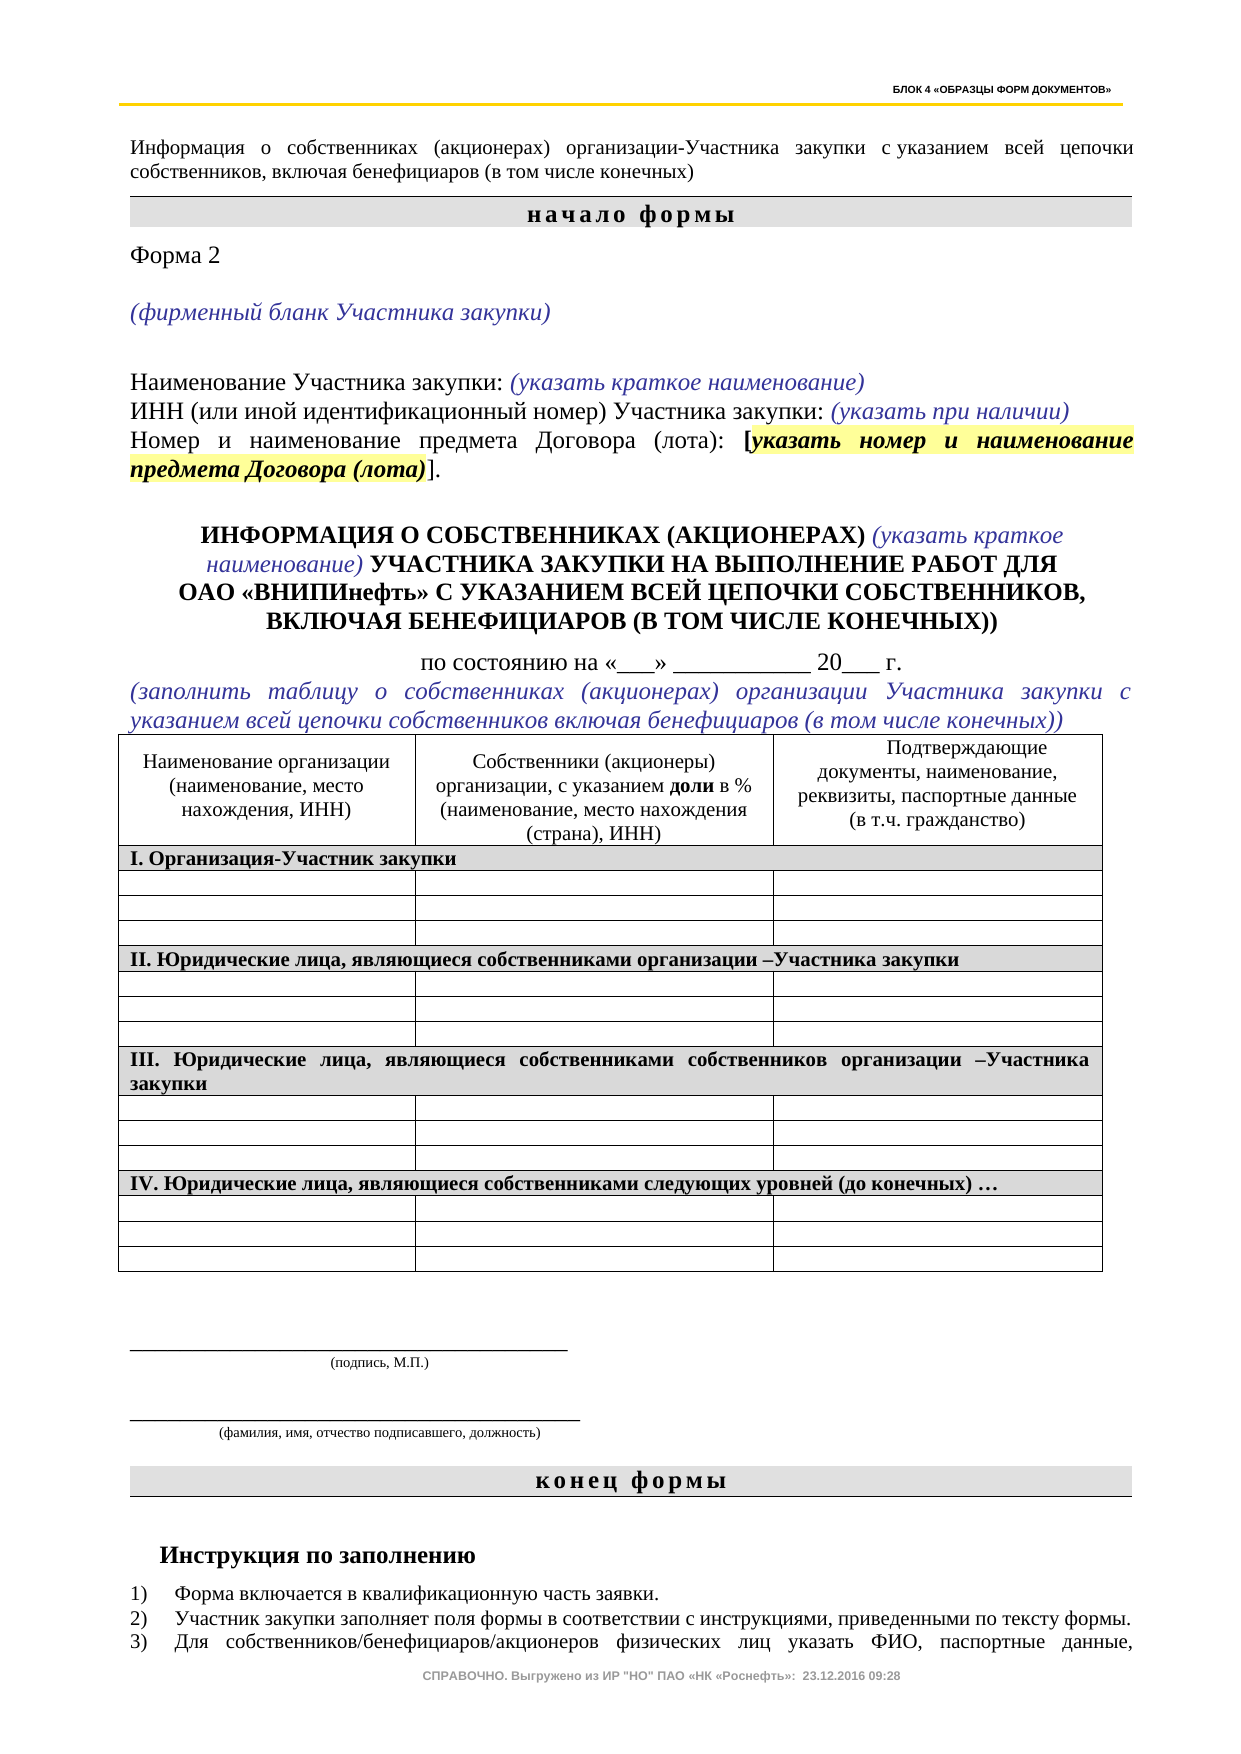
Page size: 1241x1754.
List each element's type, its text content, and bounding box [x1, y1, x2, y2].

table_cell [774, 1022, 1102, 1046]
list Форма включается в квалификационную часть заявки. [130, 1581, 1134, 1605]
text конец формы [130, 1466, 1132, 1496]
table_cell [416, 921, 773, 945]
table_cell [416, 871, 773, 895]
text по состоянию на «___» ___________ 20___ г. [130, 647, 1134, 676]
table_cell [774, 896, 1102, 920]
text (фамилия, имя, отчество подписавшего, должность) [130, 1424, 629, 1453]
table_cell [774, 1146, 1102, 1170]
table_cell [119, 1222, 415, 1246]
table_cell [774, 1121, 1102, 1145]
table_cell [119, 921, 415, 945]
table_cell [774, 1196, 1102, 1221]
table_cell I. Организация-Участник закупки [119, 846, 1102, 870]
table_header Подтверждающие документы, наименование, реквизиты, паспортные данные (в т.ч. гражданство) [774, 735, 1102, 845]
table_cell [774, 997, 1102, 1021]
table_cell [416, 1222, 773, 1246]
table_cell [416, 896, 773, 920]
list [130, 1629, 1134, 1653]
text начало формы [130, 197, 1132, 227]
text (заполнить таблицу о собственниках (акционерах) организации Участника закупки с указанием всей цепочки собственников включая бенефициаров (в том числе конечных)) [130, 676, 1132, 734]
text (подпись, М.П.) [130, 1354, 629, 1383]
table_cell [774, 1247, 1102, 1271]
text Форма 2 [130, 240, 1134, 269]
table_cell [774, 1096, 1102, 1120]
table_cell [774, 1222, 1102, 1246]
table_cell [119, 1121, 415, 1145]
table_cell III. Юридические лица, являющиеся собственниками собственников организации –Участника закупки [119, 1047, 1102, 1095]
text Информация о собственниках (акционерах) организации-Участника закупки с указанием всей цепочки собственников, включая бенефициаров (в том числе конечных) [130, 135, 1134, 183]
table_cell [416, 1022, 773, 1046]
table_cell [119, 972, 415, 996]
text Наименование Участника закупки: (указать краткое наименование) [130, 367, 1134, 396]
table_cell [416, 1196, 773, 1221]
table_cell [774, 921, 1102, 945]
table_cell [416, 1146, 773, 1170]
table_cell [416, 1121, 773, 1145]
table_cell [774, 972, 1102, 996]
text Номер и наименование предмета Договора (лота): [указать номер и наименование предмета Договора (лота)]. [130, 425, 1134, 482]
table_cell [119, 1247, 415, 1271]
table_cell [119, 997, 415, 1021]
table_cell [416, 972, 773, 996]
table_cell [119, 1096, 415, 1120]
table_cell II. Юридические лица, являющиеся собственниками организации –Участника закупки [119, 946, 1102, 971]
table_cell [119, 1022, 415, 1046]
table_header Наименование организации (наименование, место нахождения, ИНН) [119, 735, 415, 845]
text ___________________________________ [130, 1326, 629, 1354]
text Информация о собственниках (акционерах) (указать краткое наименование) Участника закупки на выполнение работ для ОАО «ВНИПИнефть» с указанием всей цепочки собственников, включая бенефициаров (в том числе конечных)) [130, 520, 1134, 635]
list Участник закупки заполняет поля формы в соответствии с инструкциями, приведенными по тексту формы. [130, 1605, 1134, 1629]
table_cell [416, 1247, 773, 1271]
table_cell IV. Юридические лица, являющиеся собственниками следующих уровней (до конечных) … [119, 1171, 1102, 1195]
table_cell [416, 1096, 773, 1120]
text (фирменный бланк Участника закупки) [130, 297, 1134, 326]
table_cell [119, 896, 415, 920]
table_cell [119, 1196, 415, 1221]
table_cell [416, 997, 773, 1021]
table_cell [774, 871, 1102, 895]
text ____________________________________ [130, 1396, 629, 1424]
table_cell [119, 1146, 415, 1170]
text ИНН (или иной идентификационный номер) Участника закупки: (указать при наличии) [130, 396, 1134, 425]
text Инструкция по заполнению [100, 1540, 1134, 1569]
table_cell [119, 871, 415, 895]
table_header Собственники (акционеры) организации, с указанием доли в % (наименование, место нахождения (страна), ИНН) [416, 735, 773, 845]
